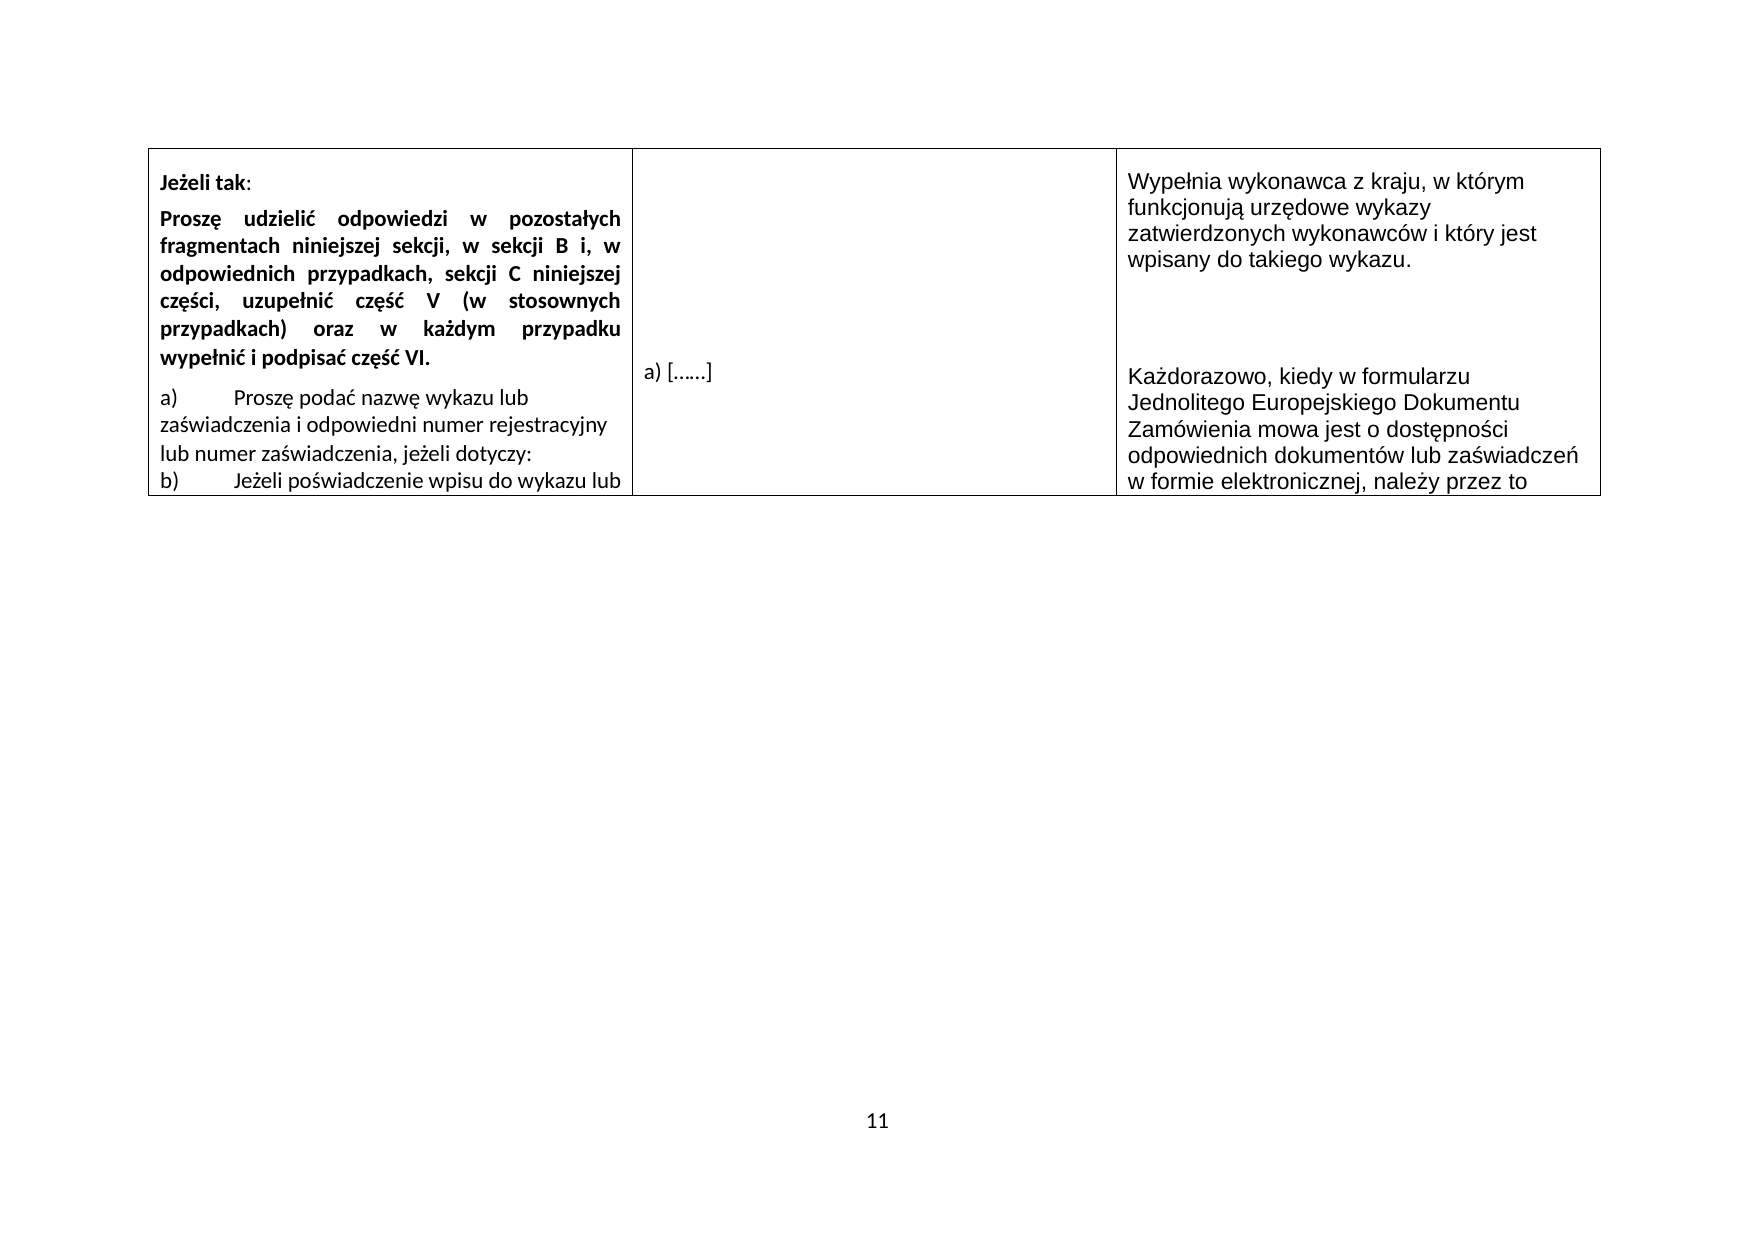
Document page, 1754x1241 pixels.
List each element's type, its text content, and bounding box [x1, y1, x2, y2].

table_cell Jeżeli tak: Proszę udzielić odpowiedzi w pozostałych fragmentach niniejszej sekcji, w sekcji B i, w odpowiednich przypadkach, sekcji C niniejszej części, uzupełnić część V (w stosownych przypadkach) oraz w każdym przypadku wypełnić i podpisać część VI. Proszę podać nazwę wykazu lub zaświadczenia i odpowiedni numer rejestracyjny lub numer zaświadczenia, jeżeli dotyczy: Jeżeli poświadczenie wpisu do wykazu lub [149, 149, 632, 495]
table_cell Wypełnia wykonawca z kraju, w którym funkcjonują urzędowe wykazy zatwierdzonych wykonawców i który jest wpisany do takiego wykazu. Każdorazowo, kiedy w formularzu Jednolitego Europejskiego Dokumentu Zamówienia mowa jest o dostępności odpowiednich dokumentów lub zaświadczeń w formie elektronicznej, należy przez to [1117, 149, 1600, 495]
table_cell a) [……] [633, 149, 1116, 495]
